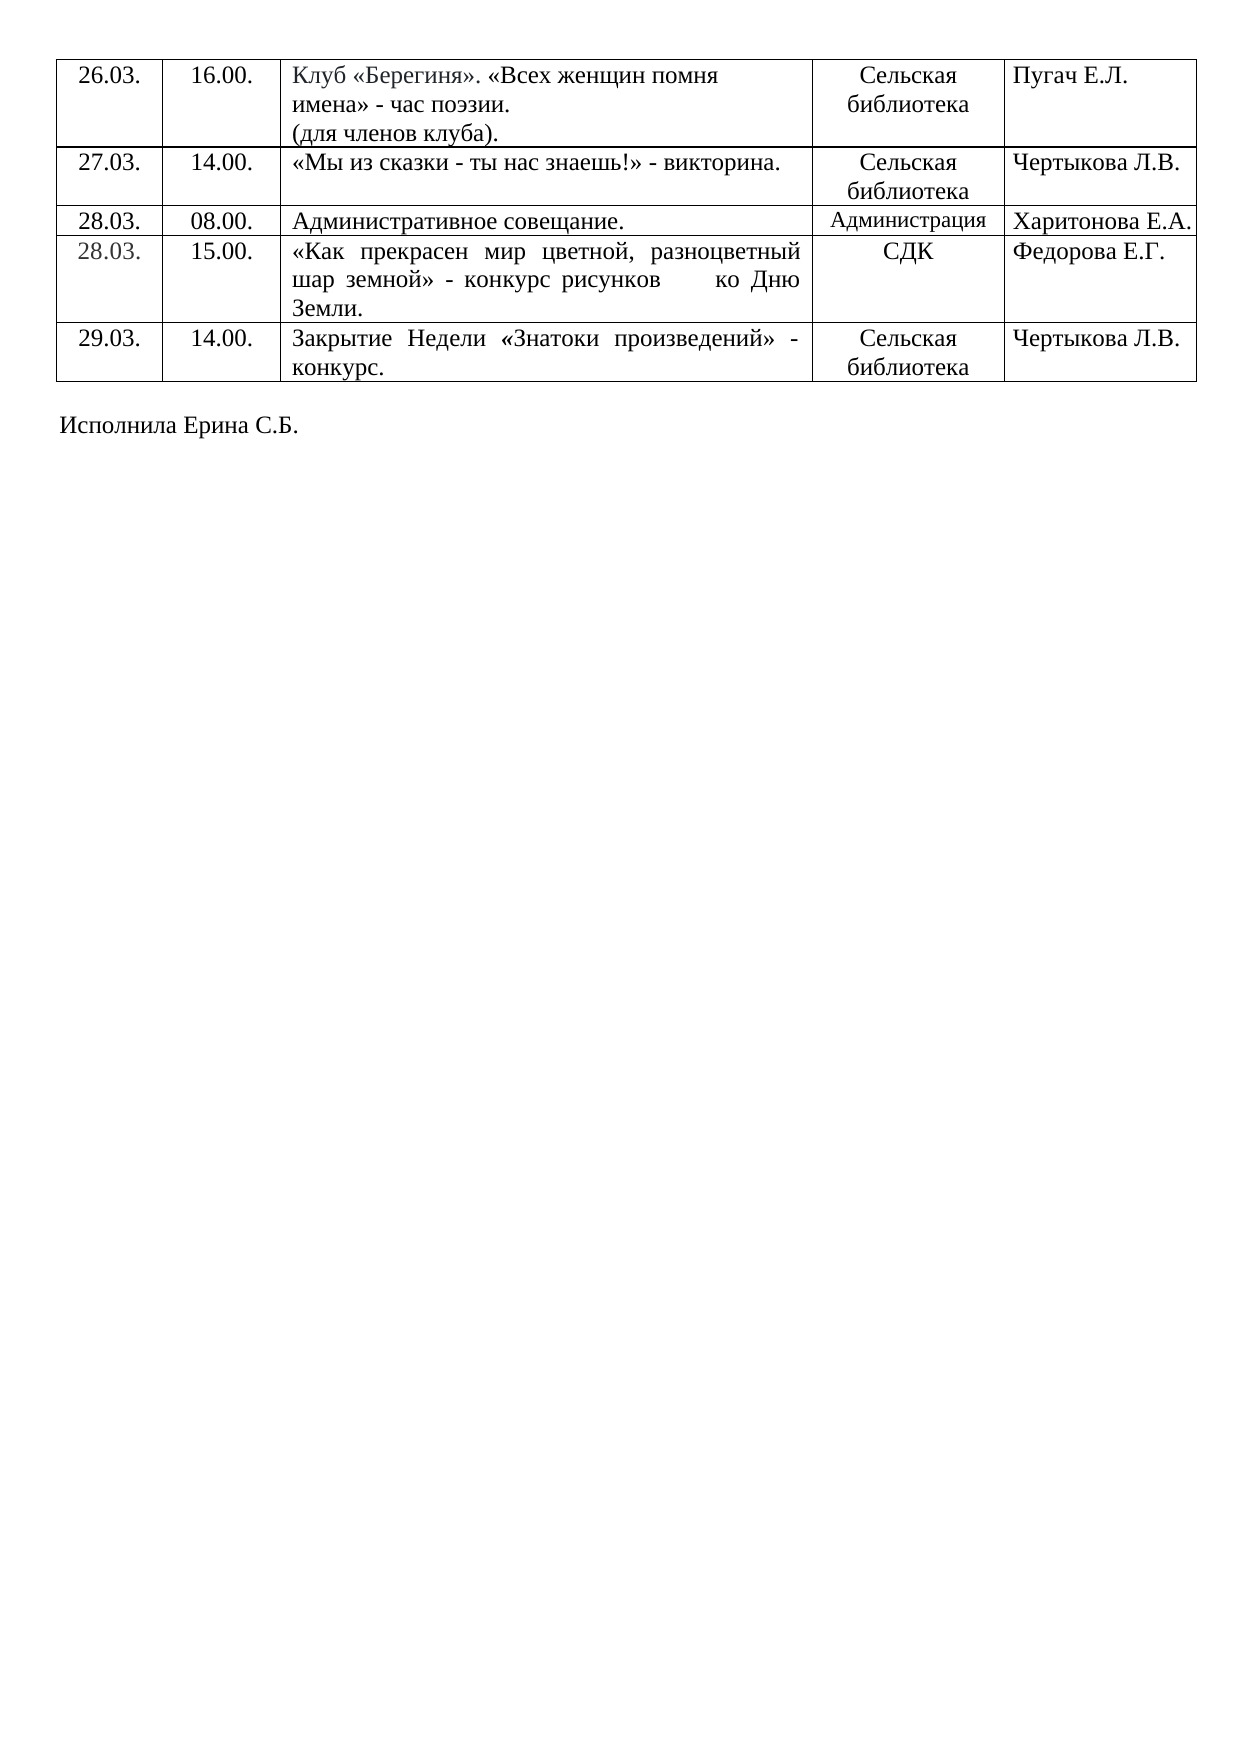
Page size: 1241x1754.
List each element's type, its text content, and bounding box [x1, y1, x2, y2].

table_cell 15.00. [163, 236, 280, 322]
table_cell 28.03. [57, 236, 162, 322]
table_cell Сельская библиотека [813, 60, 1004, 146]
table_cell 14.00. [163, 148, 280, 205]
table_cell СДК [813, 236, 1004, 322]
table_cell «Мы из сказки - ты нас знаешь!» - викторина. [281, 148, 812, 205]
text Исполнила Ерина С.Б. [59, 410, 1181, 439]
table_cell 27.03. [57, 148, 162, 205]
table_cell 28.03. [57, 206, 162, 235]
table_cell 26.03. [57, 60, 162, 146]
table_cell Клуб «Берегиня». «Всех женщин помня имена» - час поэзии. (для членов клуба). [281, 60, 812, 146]
table_cell 16.00. [163, 60, 280, 146]
table_cell Административное совещание. [281, 206, 812, 235]
table_cell Чертыкова Л.В. [1005, 148, 1196, 205]
table_cell Чертыкова Л.В. [1005, 323, 1196, 381]
table_cell «Как прекрасен мир цветной, разноцветный шар земной» - конкурс рисунков ко Дню Земли. [281, 236, 812, 322]
table_cell 08.00. [163, 206, 280, 235]
table_cell 29.03. [57, 323, 162, 381]
table_cell Закрытие Недели «Знатоки произведений» - конкурс. [281, 323, 812, 381]
table_cell 14.00. [163, 323, 280, 381]
table_cell Пугач Е.Л. [1005, 60, 1196, 146]
table_cell Федорова Е.Г. [1005, 236, 1196, 322]
table_cell Харитонова Е.А. [1005, 206, 1196, 235]
table_cell Сельская библиотека [813, 323, 1004, 381]
table_cell Сельская библиотека [813, 148, 1004, 205]
table_cell Администрация [813, 206, 1004, 235]
